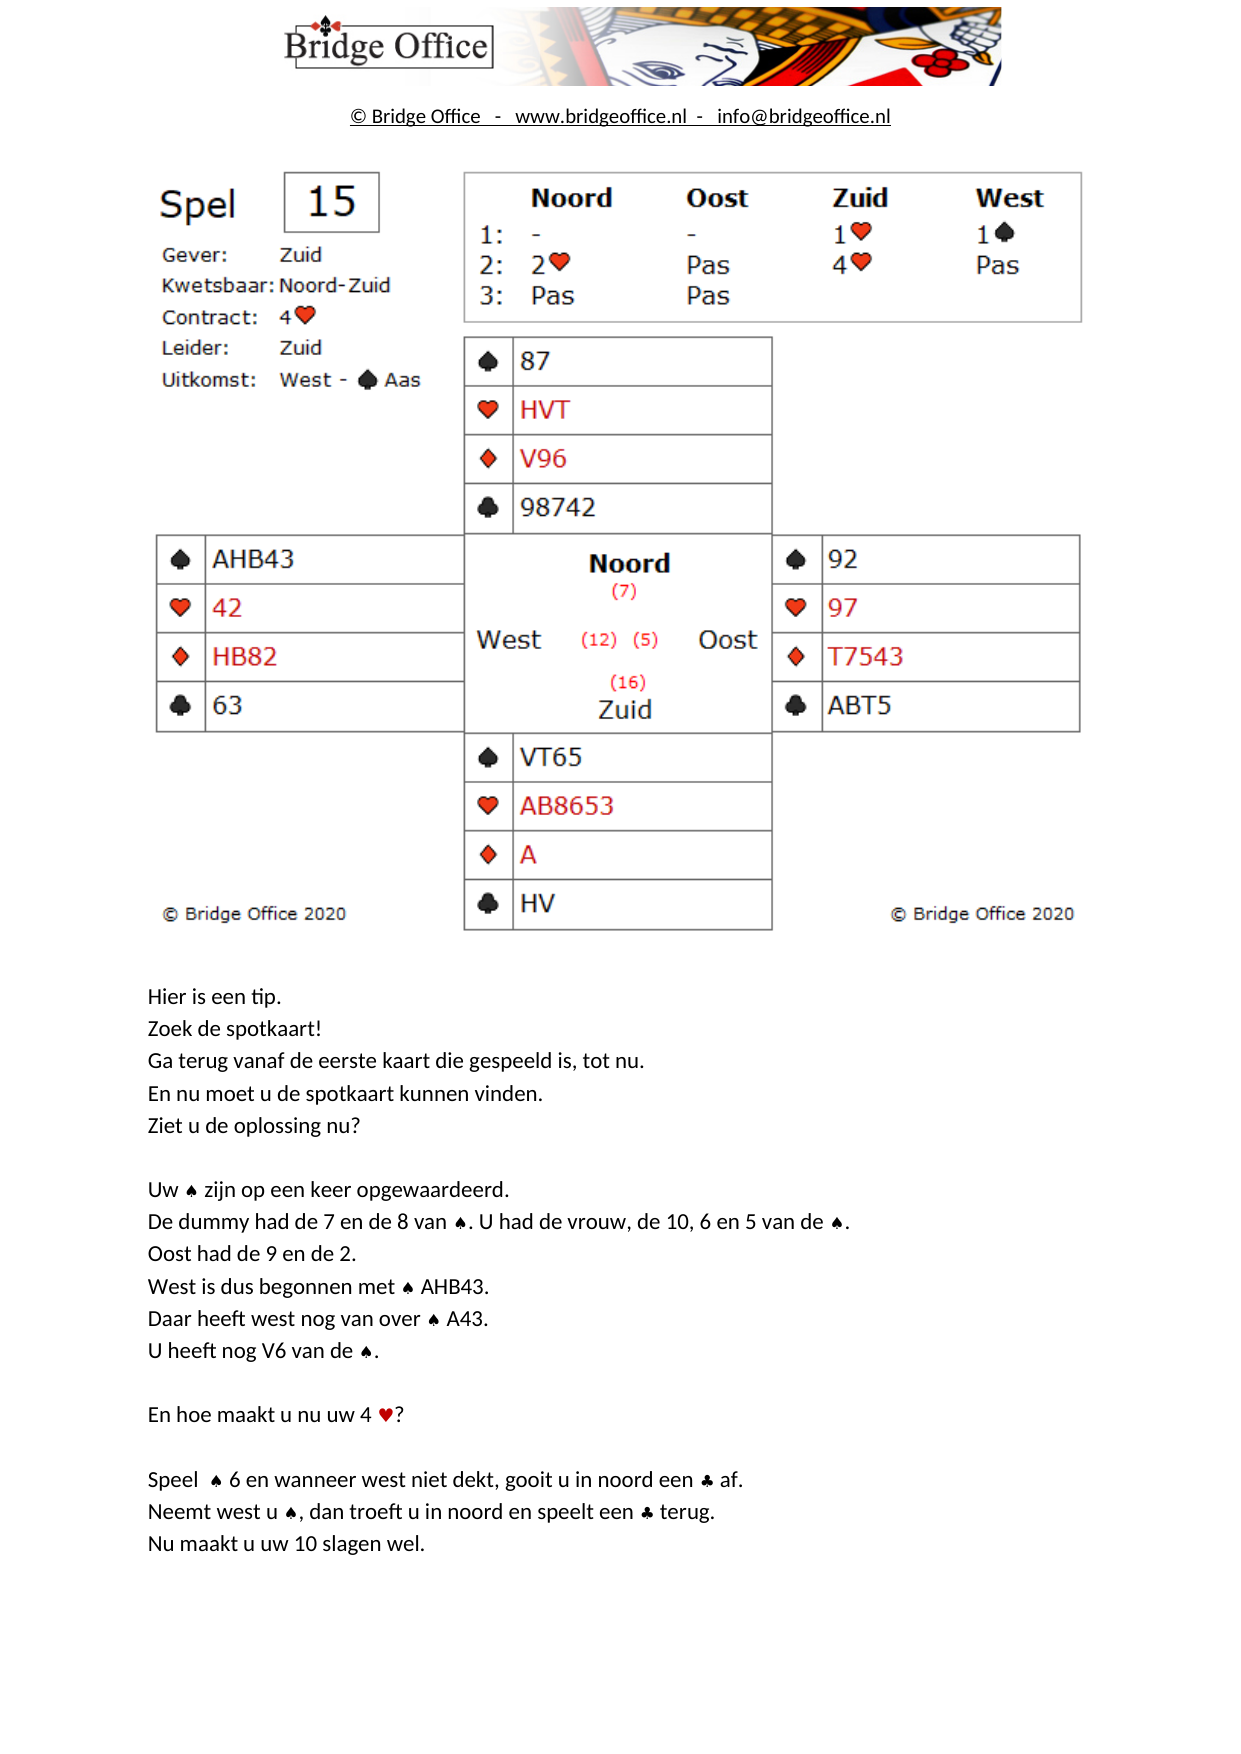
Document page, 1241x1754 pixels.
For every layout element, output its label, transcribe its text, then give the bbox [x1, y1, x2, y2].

text Ziet u de oplossing nu? [148, 1111, 1093, 1139]
picture [147, 160, 1093, 946]
text Daar heeft west nog van over ♠ A43. [148, 1304, 1093, 1332]
text Zoek de spotkaart! [148, 1014, 1093, 1042]
text En hoe maakt u nu uw 4 ♥? [148, 1401, 1093, 1428]
text De dummy had de 7 en de 8 van ♠. U had de vrouw, de 10, 6 en 5 van de ♠. [148, 1207, 1093, 1235]
text Ga terug vanaf de eerste kaart die gespeeld is, tot nu. [148, 1046, 1093, 1074]
text Oost had de 9 en de 2. [148, 1239, 1093, 1268]
text En nu moet u de spotkaart kunnen vinden. [148, 1079, 1093, 1107]
text Hier is een tip. [148, 946, 1093, 1010]
text U heeft nog V6 van de ♠. [148, 1336, 1093, 1364]
text Uw ♠ zijn op een keer opgewaardeerd. [148, 1175, 1093, 1203]
text Speel ♠ 6 en wanneer west niet dekt, gooit u in noord een ♣ af. [148, 1465, 1093, 1493]
picture [257, 7, 1001, 85]
text Neemt west u ♠, dan troeft u in noord en speelt een ♣ terug. [148, 1497, 1093, 1525]
text West is dus begonnen met ♠ AHB43. [148, 1272, 1093, 1300]
text Nu maakt u uw 10 slagen wel. [148, 1529, 1093, 1557]
